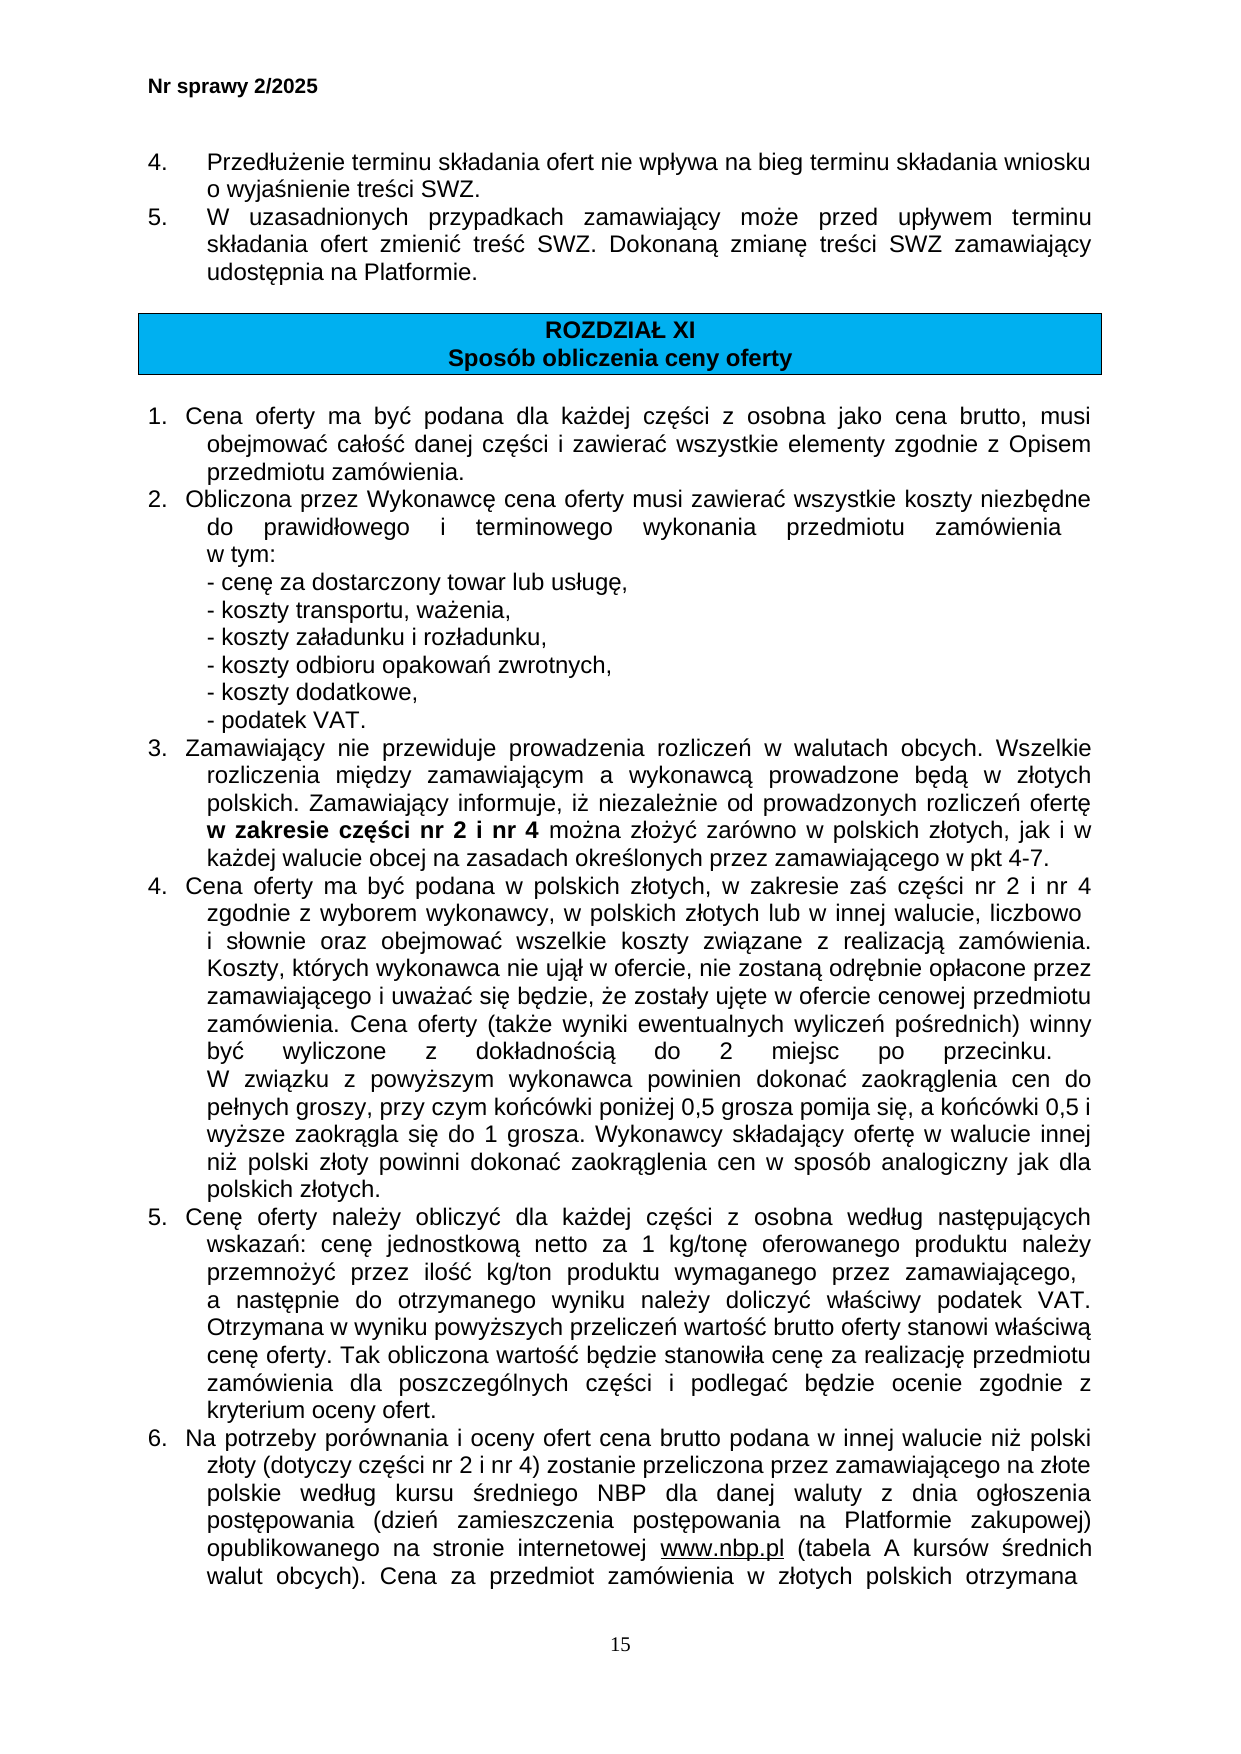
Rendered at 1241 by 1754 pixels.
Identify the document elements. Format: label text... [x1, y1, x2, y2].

subtitle ROZDZIAŁ XI [139, 314, 1101, 341]
text - koszty załadunku i rozładunku, [207, 623, 1093, 651]
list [148, 1424, 1093, 1589]
list Cena oferty ma być podana dla każdej części z osobna jako cena brutto, musi obejmować całość danej części i zawierać wszystkie elementy zgodnie z Opisem przedmiotu zamówienia. [148, 402, 1093, 485]
subtitle Sposób obliczenia ceny oferty [139, 341, 1101, 374]
list Obliczona przez Wykonawcę cena oferty musi zawierać wszystkie koszty niezbędne do prawidłowego i terminowego wykonania przedmiotu zamówienia w tym: [148, 485, 1093, 568]
text - koszty transportu, ważenia, [207, 596, 1093, 623]
list Zamawiający nie przewiduje prowadzenia rozliczeń w walutach obcych. Wszelkie rozliczenia między zamawiającym a wykonawcą prowadzone będą w złotych polskich. Zamawiający informuje, iż niezależnie od prowadzonych rozliczeń ofertę w zakresie części nr 2 i nr 4 można złożyć zarówno w polskich złotych, jak i w każdej walucie obcej na zasadach określonych przez zamawiającego w pkt 4-7. [148, 733, 1093, 872]
text - cenę za dostarczony towar lub usługę, [207, 568, 1093, 596]
list W uzasadnionych przypadkach zamawiający może przed upływem terminu składania ofert zmienić treść SWZ. Dokonaną zmianę treści SWZ zamawiający udostępnia na Platformie. [148, 203, 1093, 286]
text - koszty dodatkowe, [207, 678, 1093, 706]
list Cena oferty ma być podana w polskich złotych, w zakresie zaś części nr 2 i nr 4 zgodnie z wyborem wykonawcy, w polskich złotych lub w innej walucie, liczbowo i słownie oraz obejmować wszelkie koszty związane z realizacją zamówienia. Koszty, których wykonawca nie ujął w ofercie, nie zostaną odrębnie opłacone przez zamawiającego i uważać się będzie, że zostały ujęte w ofercie cenowej przedmiotu zamówienia. Cena oferty (także wyniki ewentualnych wyliczeń pośrednich) winny być wyliczone z dokładnością do 2 miejsc po przecinku. W związku z powyższym wykonawca powinien dokonać zaokrąglenia cen do pełnych groszy, przy czym końcówki poniżej 0,5 grosza pomija się, a końcówki 0,5 i wyższe zaokrągla się do 1 grosza. Wykonawcy składający ofertę w walucie innej niż polski złoty powinni dokonać zaokrąglenia cen w sposób analogiczny jak dla polskich złotych. [148, 872, 1093, 1203]
text - podatek VAT. [207, 706, 1093, 733]
list Przedłużenie terminu składania ofert nie wpływa na bieg terminu składania wniosku o wyjaśnienie treści SWZ. [148, 148, 1093, 203]
list Cenę oferty należy obliczyć dla każdej części z osobna według następujących wskazań: cenę jednostkową netto za 1 kg/tonę oferowanego produktu należy przemnożyć przez ilość kg/ton produktu wymaganego przez zamawiającego, a następnie do otrzymanego wyniku należy doliczyć właściwy podatek VAT. Otrzymana w wyniku powyższych przeliczeń wartość brutto oferty stanowi właściwą cenę oferty. Tak obliczona wartość będzie stanowiła cenę za realizację przedmiotu zamówienia dla poszczególnych części i podlegać będzie ocenie zgodnie z kryterium oceny ofert. [148, 1203, 1093, 1424]
text - koszty odbioru opakowań zwrotnych, [207, 651, 1093, 678]
